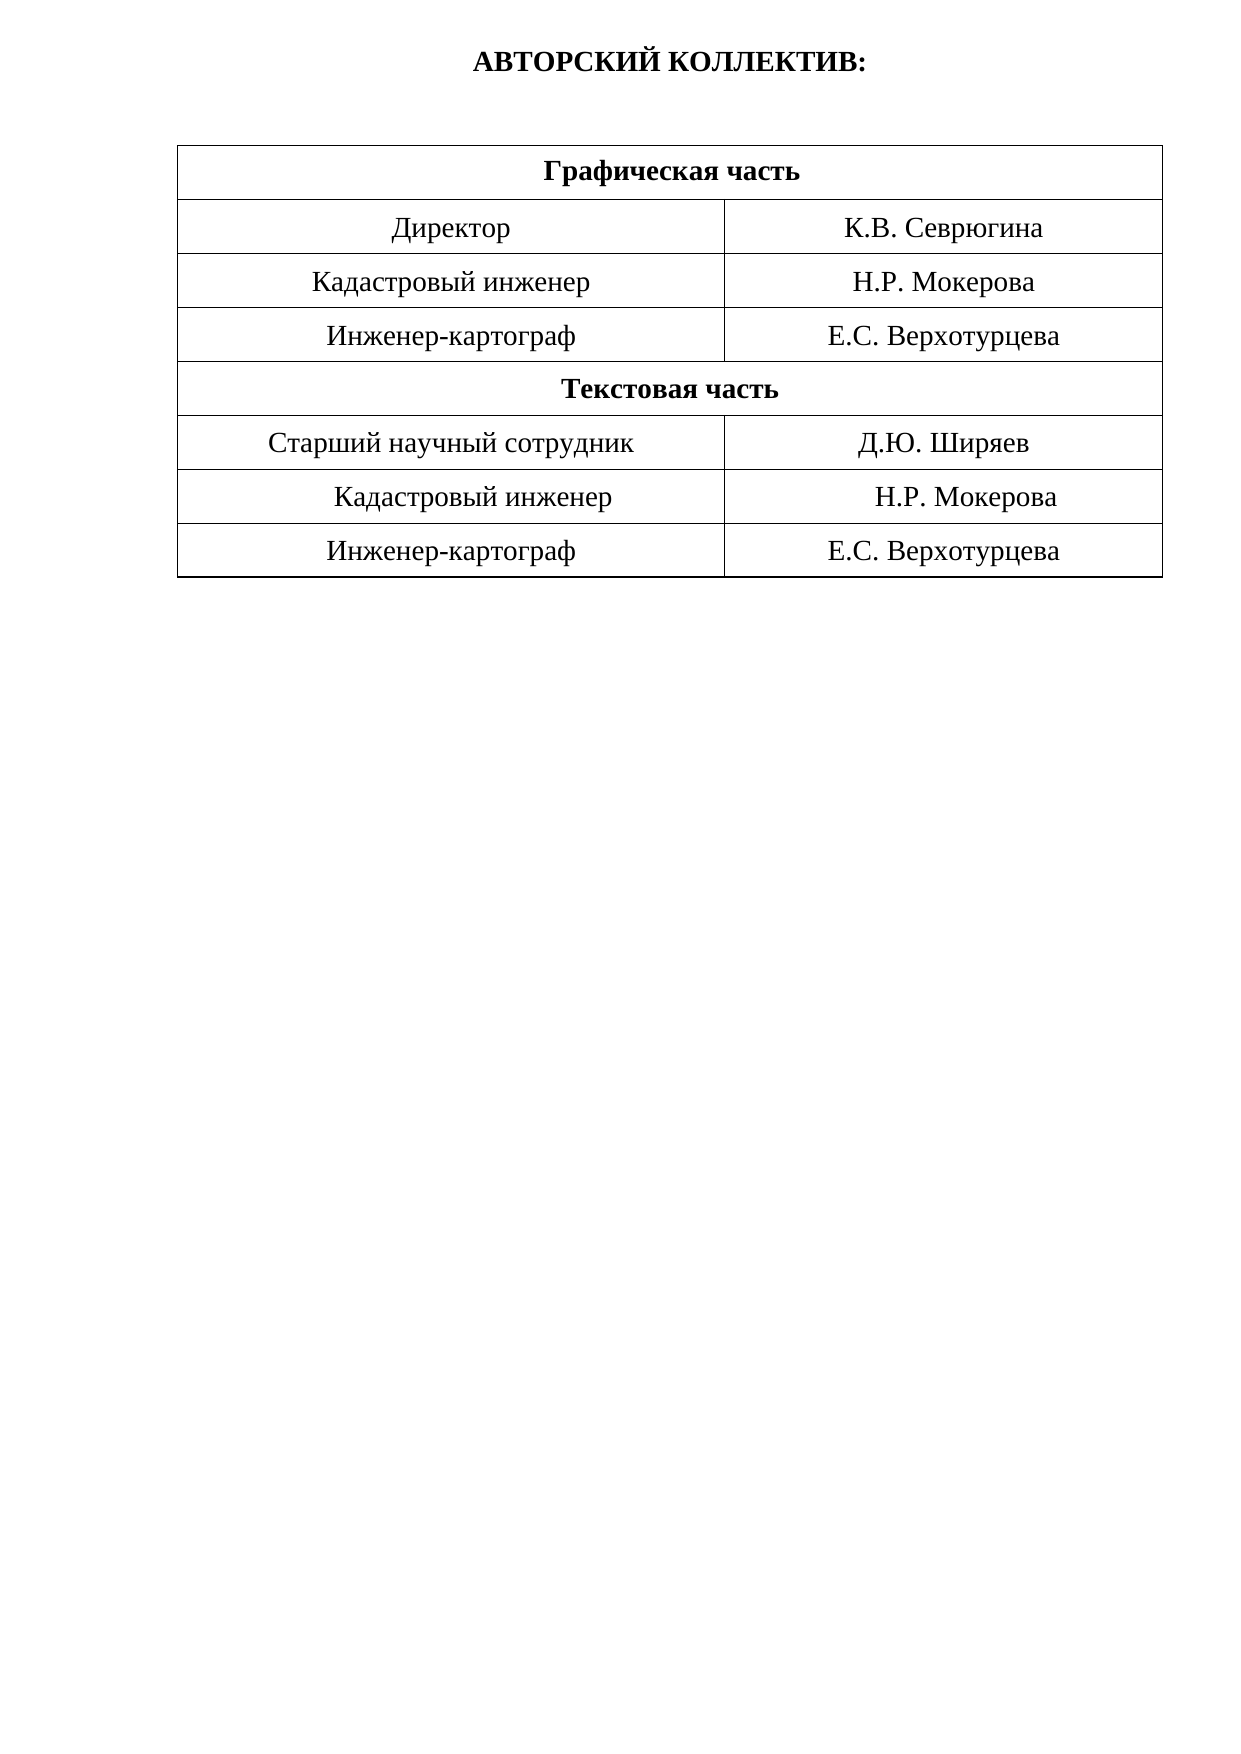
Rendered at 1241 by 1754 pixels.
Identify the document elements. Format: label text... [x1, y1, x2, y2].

table_cell Инженер-картограф [178, 524, 724, 576]
table_cell Текстовая часть [178, 362, 1162, 415]
table_cell Кадастровый инженер [178, 254, 724, 307]
table_cell Н.Р. Мокерова [725, 470, 1162, 522]
table_cell Кадастровый инженер [178, 470, 724, 522]
text АВТОРСКИЙ КОЛЛЕКТИВ: [177, 44, 1162, 78]
table_header Графическая часть [178, 146, 1162, 199]
table_cell К.В. Севрюгина [725, 200, 1162, 253]
table_cell Е.С. Верхотурцева [725, 308, 1162, 361]
table_cell Инженер-картограф [178, 308, 724, 361]
table_cell Директор [178, 200, 724, 253]
table_cell Д.Ю. Ширяев [725, 416, 1162, 468]
table_cell Е.С. Верхотурцева [725, 524, 1162, 576]
table_cell Н.Р. Мокерова [725, 254, 1162, 307]
table_cell Старший научный сотрудник [178, 416, 724, 468]
